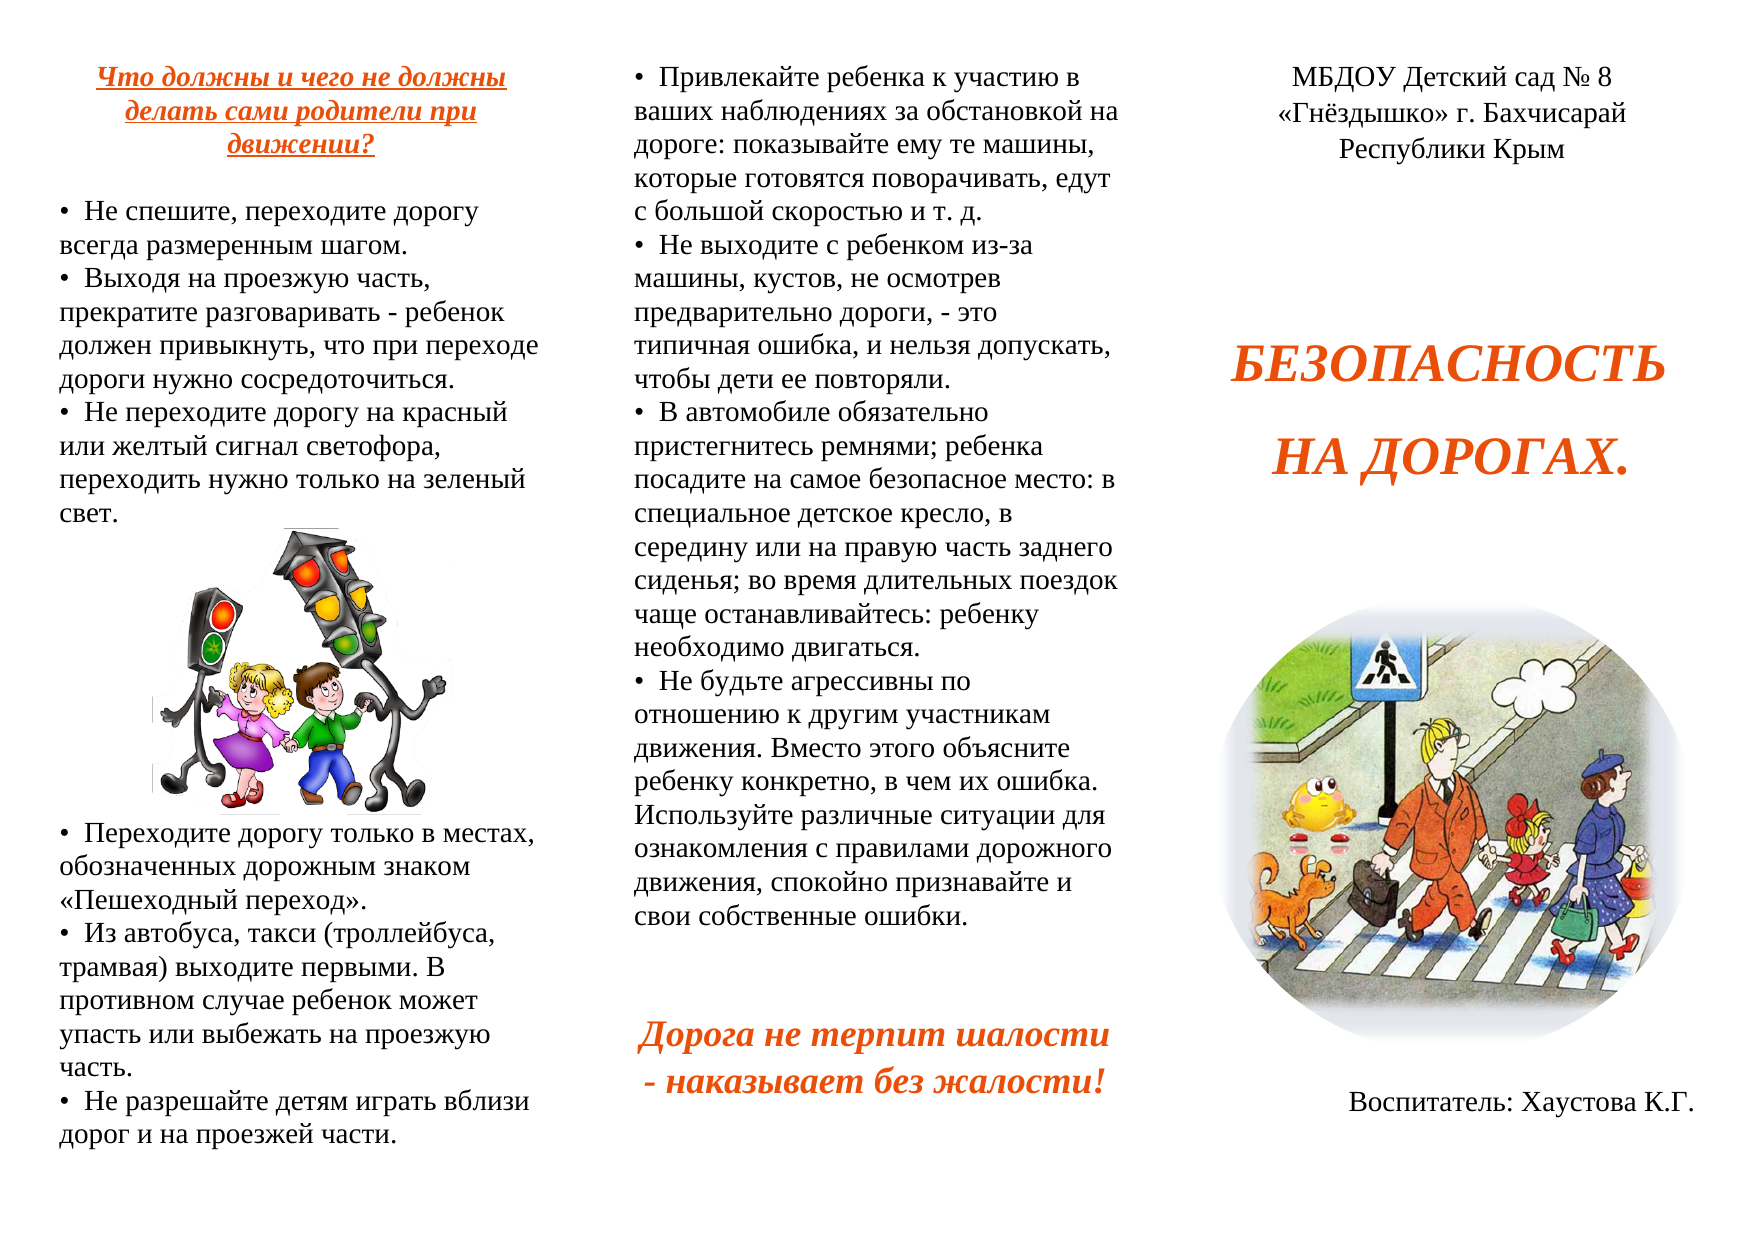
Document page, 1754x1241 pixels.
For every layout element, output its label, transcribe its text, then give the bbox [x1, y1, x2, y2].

picture [1208, 592, 1695, 1053]
text • Не будьте агрессивны по отношению к другим участникам движения. Вместо этого объясните ребенку конкретно, в чем их ошибка. Используйте различные ситуации для ознакомления с правилами дорожного движения, спокойно признавайте и свои собственные ошибки. [634, 663, 1120, 931]
text МБДОУ Детский сад № 8 «Гнёздышко» г. Бахчисарай Республики Крым [1209, 59, 1695, 165]
text Воспитатель: Хаустова К.Г. [1209, 1084, 1695, 1117]
text • Не спешите, переходите дорогу всегда размеренным шагом. [59, 193, 545, 260]
text БЕЗОПАСНОСТЬ НА ДОРОГАХ. [1209, 331, 1695, 486]
text • Не выходите с ребенком из-за машины, кустов, не осмотрев предварительно дороги, - это типичная ошибка, и нельзя допускать, чтобы дети ее повторяли. [634, 227, 1120, 394]
text • Из автобуса, такси (троллейбуса, трамвая) выходите первыми. В противном случае ребенок может упасть или выбежать на проезжую часть. [59, 915, 545, 1083]
text • Переходите дорогу только в местах, обозначенных дорожным знаком «Пешеходный переход». [59, 815, 545, 915]
text • Привлекайте ребенка к участию в ваших наблюдениях за обстановкой на дороге: показывайте ему те машины, которые готовятся поворачивать, едут с большой скоростью и т. д. [634, 59, 1120, 227]
text • Выходя на проезжую часть, прекратите разговаривать - ребенок должен привыкнуть, что при переходе дороги нужно сосредоточиться. [59, 260, 545, 394]
text Дорога не терпит шалости - наказывает без жалости! [634, 1012, 1120, 1101]
picture [152, 528, 453, 815]
text • Не переходите дорогу на красный или желтый сигнал светофора, переходить нужно только на зеленый свет. [59, 394, 545, 529]
text Что должны и чего не должны делать сами родители при движении? [59, 59, 545, 160]
text • В автомобиле обязательно пристегнитесь ремнями; ребенка посадите на самое безопасное место: в специальное детское кресло, в середину или на правую часть заднего сиденья; во время длительных поездок чаще останавливайтесь: ребенку необходимо двигаться. [634, 394, 1120, 663]
text • Не разрешайте детям играть вблизи дорог и на проезжей части. [59, 1083, 545, 1150]
